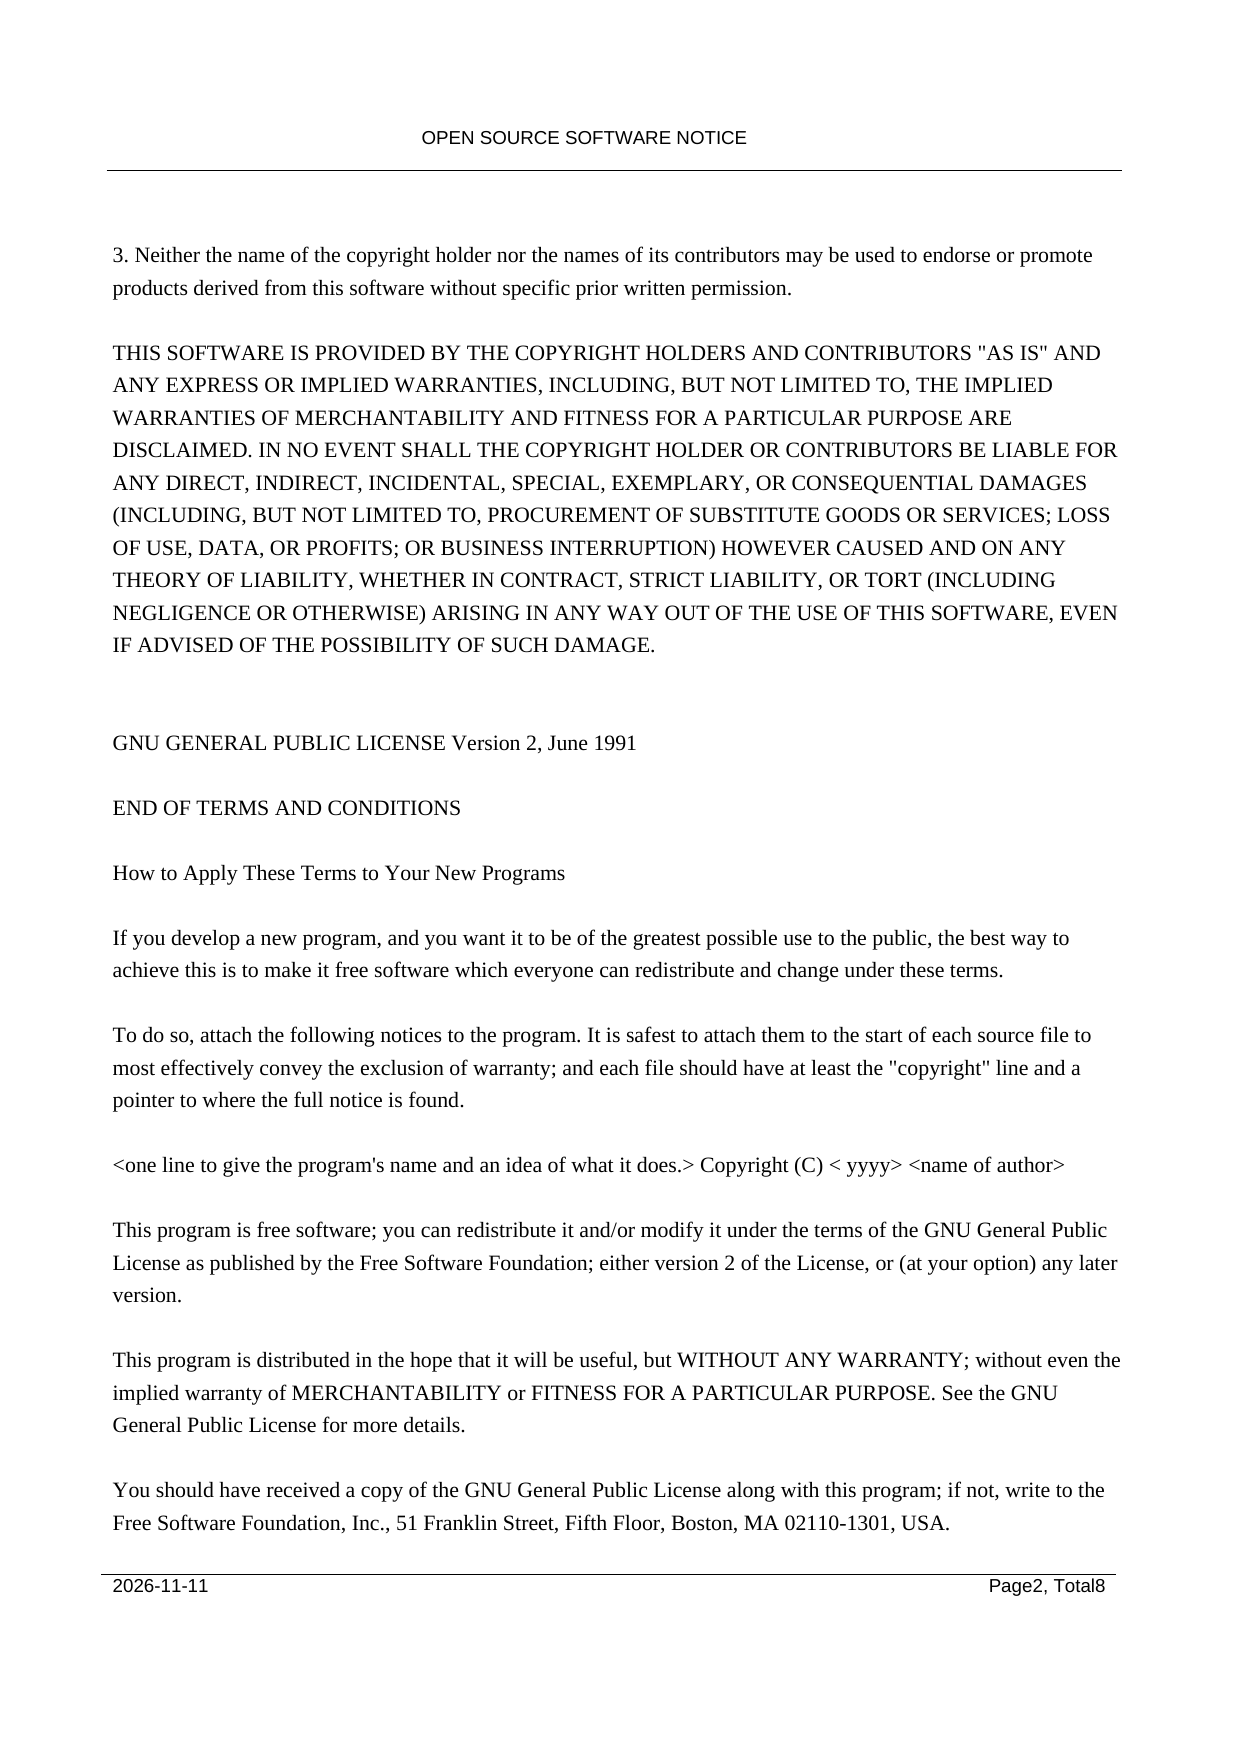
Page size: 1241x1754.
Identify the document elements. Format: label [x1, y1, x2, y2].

text [112, 206, 1128, 1539]
